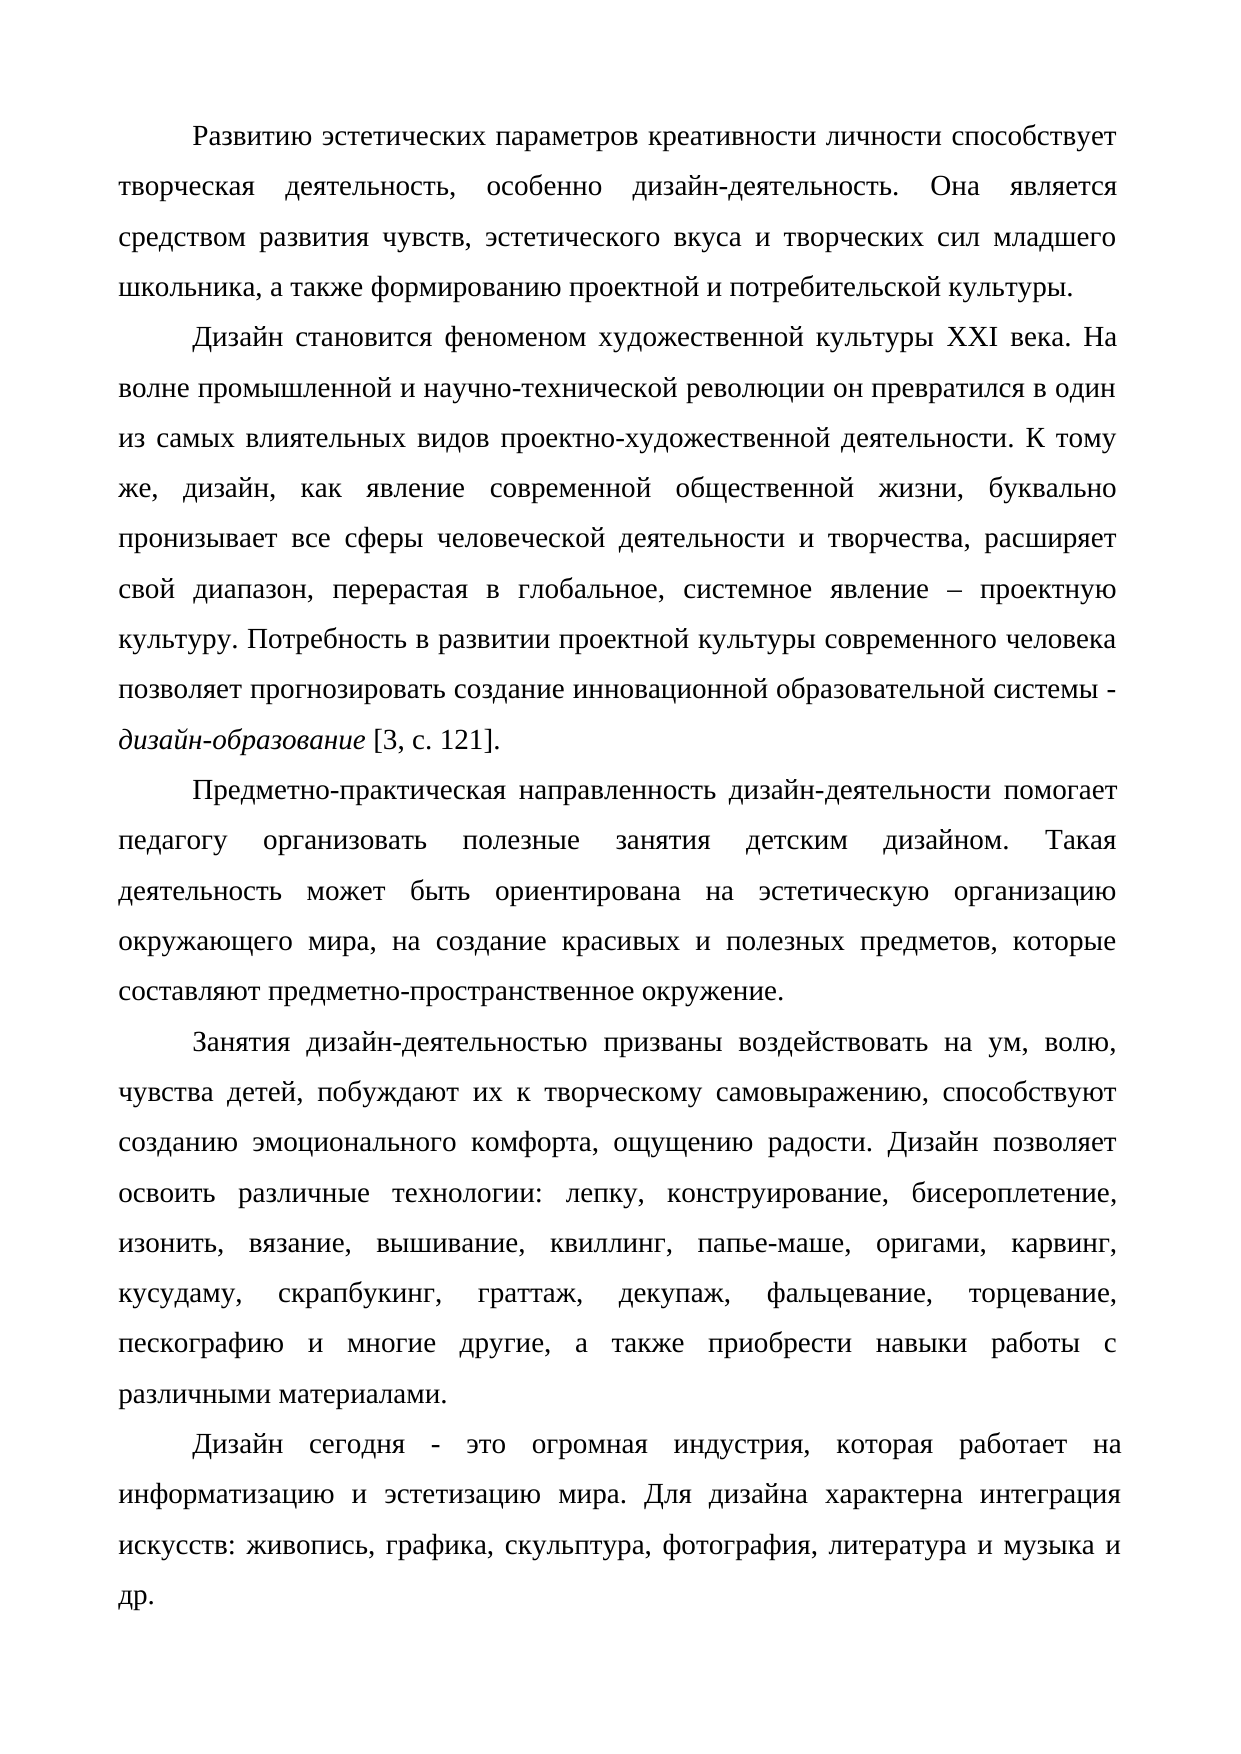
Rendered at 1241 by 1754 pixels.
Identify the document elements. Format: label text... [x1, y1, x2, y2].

text Предметно-практическая направленность дизайн-деятельности помогает педагогу организовать полезные занятия детским дизайном. Такая деятельность может быть ориентирована на эстетическую организацию окружающего мира, на создание красивых и полезных предметов, которые составляют предметно-пространственное окружение. [118, 772, 1117, 1007]
text Развитию эстетических параметров креативности личности способствует творческая деятельность, особенно дизайн-деятельность. Она является средством развития чувств, эстетического вкуса и творческих сил младшего школьника, а также формированию проектной и потребительской культуры. [118, 118, 1117, 303]
text Дизайн становится феноменом художественной культуры XXI века. На волне промышленной и научно-технической революции он превратился в один из самых влиятельных видов проектно-художественной деятельности. К тому же, дизайн, как явление современной общественной жизни, буквально пронизывает все сферы человеческой деятельности и творчества, расширяет свой диапазон, перерастая в глобальное, системное явление – проектную культуру. Потребность в развитии проектной культуры современного человека позволяет прогнозировать создание инновационной образовательной системы - дизайн-образование [3, с. 121]. [118, 319, 1117, 755]
text Занятия дизайн-деятельностью призваны воздействовать на ум, волю, чувства детей, побуждают их к творческому самовыражению, способствуют созданию эмоционального комфорта, ощущению радости. Дизайн позволяет освоить различные технологии: лепку, конструирование, бисероплетение, изонить, вязание, вышивание, квиллинг, папье-маше, оригами, карвинг, кусудаму, скрапбукинг, граттаж, декупаж, фальцевание, торцевание, пескографию и многие другие, а также приобрести навыки работы с различными материалами. [118, 1024, 1117, 1409]
text Дизайн сегодня - это огромная индустрия, которая работает на информатизацию и эстетизацию мира. Для дизайна характерна интеграция искусств: живопись, графика, скульптура, фотография, литература и музыка и др. [118, 1426, 1122, 1611]
